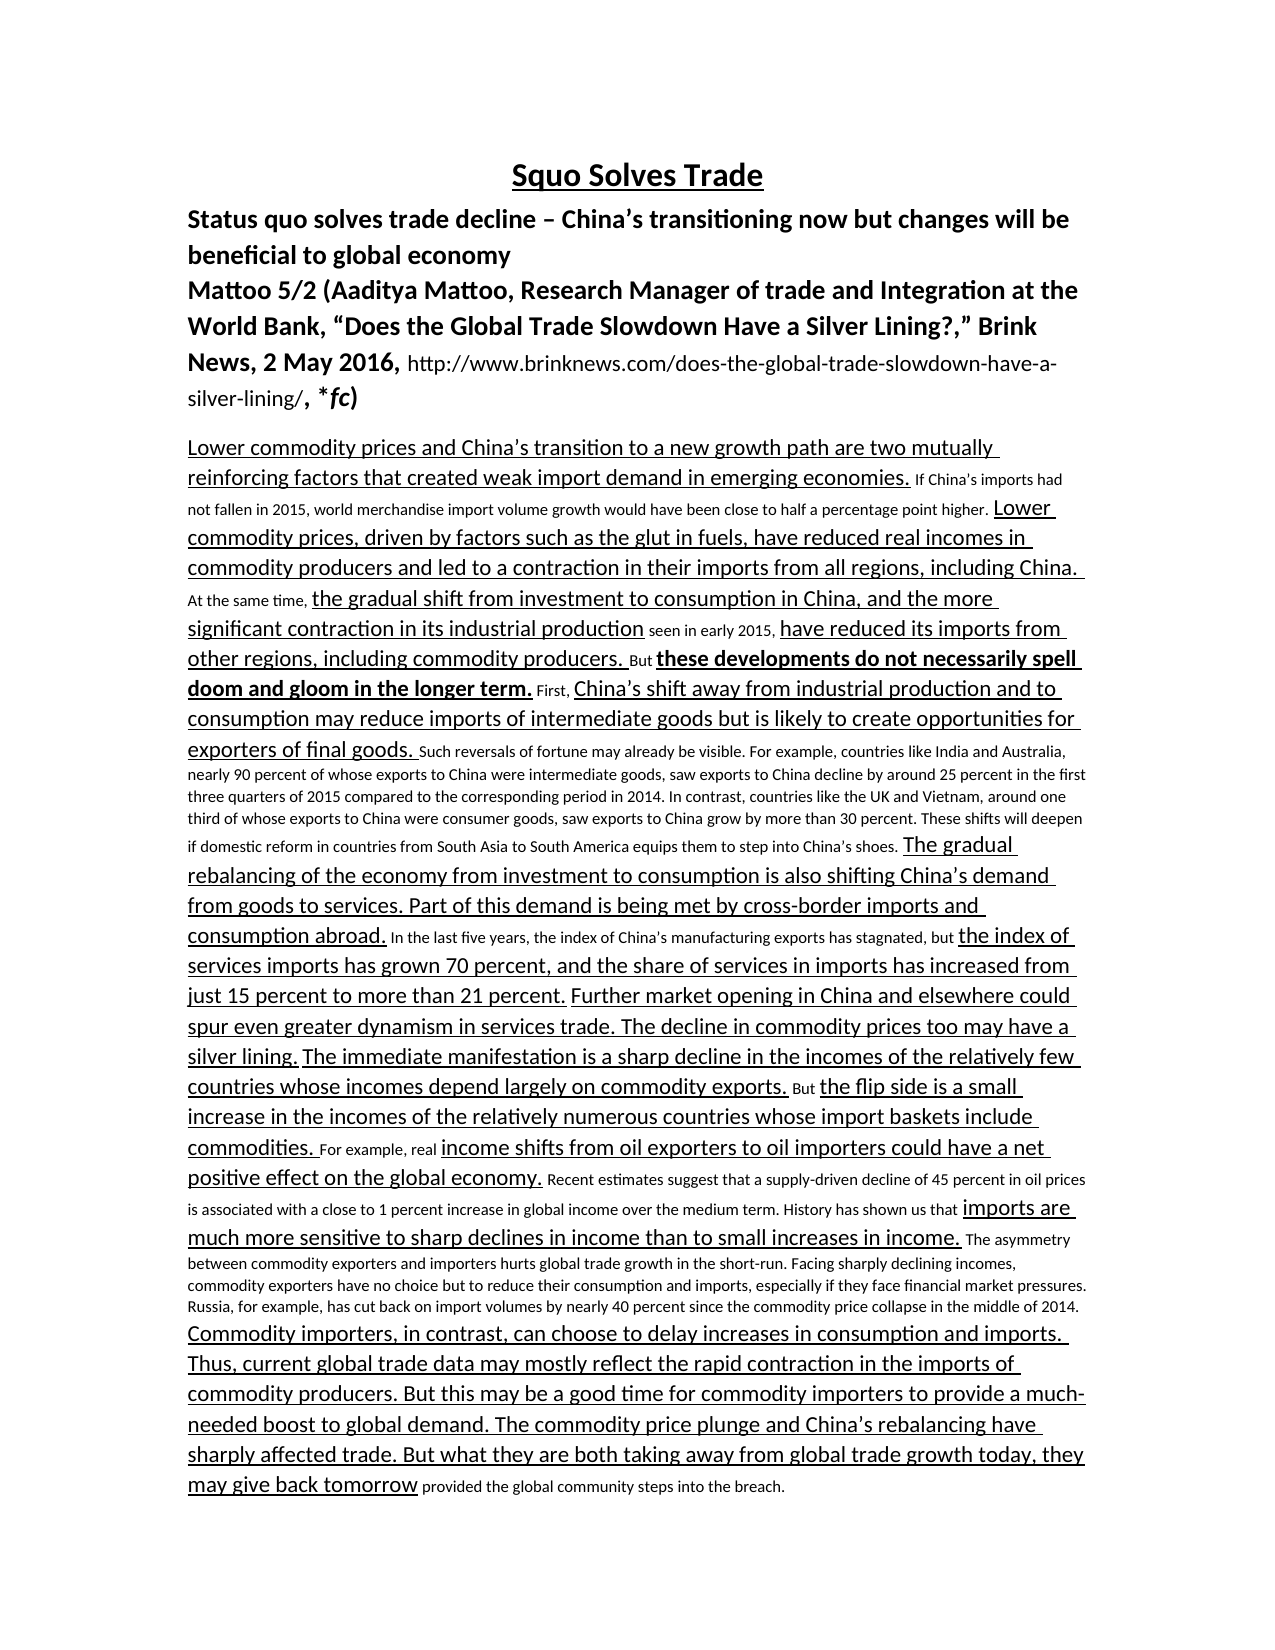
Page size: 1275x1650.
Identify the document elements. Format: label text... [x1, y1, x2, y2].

subtitle Squo Solves Trade [187, 154, 1087, 195]
text Mattoo 5/2 (Aaditya Mattoo, Research Manager of trade and Integration at the World Bank, “Does the Global Trade Slowdown Have a Silver Lining?,” Brink News, 2 May 2016, http://www.brinknews.com/does-the-global-trade-slowdown-have-a-silver-lining/, *fc) [187, 273, 1087, 413]
text Lower commodity prices and China’s transition to a new growth path are two mutually reinforcing factors that created weak import demand in emerging economies. If China’s imports had not fallen in 2015, world merchandise import volume growth would have been close to half a percentage point higher. Lower commodity prices, driven by factors such as the glut in fuels, have reduced real incomes in commodity producers and led to a contraction in their imports from all regions, including China. At the same time, the gradual shift from investment to consumption in China, and the more significant contraction in its industrial production seen in early 2015, have reduced its imports from other regions, including commodity producers. But these developments do not necessarily spell doom and gloom in the longer term. First, China’s shift away from industrial production and to consumption may reduce imports of intermediate goods but is likely to create opportunities for exporters of final goods. Such reversals of fortune may already be visible. For example, countries like India and Australia, nearly 90 percent of whose exports to China were intermediate goods, saw exports to China decline by around 25 percent in the first three quarters of 2015 compared to the corresponding period in 2014. In contrast, countries like the UK and Vietnam, around one third of whose exports to China were consumer goods, saw exports to China grow by more than 30 percent. These shifts will deepen if domestic reform in countries from South Asia to South America equips them to step into China’s shoes. The gradual rebalancing of the economy from investment to consumption is also shifting China’s demand from goods to services. Part of this demand is being met by cross-border imports and consumption abroad. In the last five years, the index of China’s manufacturing exports has stagnated, but the index of services imports has grown 70 percent, and the share of services in imports has increased from just 15 percent to more than 21 percent. Further market opening in China and elsewhere could spur even greater dynamism in services trade. The decline in commodity prices too may have a silver lining. The immediate manifestation is a sharp decline in the incomes of the relatively few countries whose incomes depend largely on commodity exports. But the flip side is a small increase in the incomes of the relatively numerous countries whose import baskets include commodities. For example, real income shifts from oil exporters to oil importers could have a net positive effect on the global economy. Recent estimates suggest that a supply-driven decline of 45 percent in oil prices is associated with a close to 1 percent increase in global income over the medium term. History has shown us that imports are much more sensitive to sharp declines in income than to small increases in income. The asymmetry between commodity exporters and importers hurts global trade growth in the short-run. Facing sharply declining incomes, commodity exporters have no choice but to reduce their consumption and imports, especially if they face financial market pressures. Russia, for example, has cut back on import volumes by nearly 40 percent since the commodity price collapse in the middle of 2014. Commodity importers, in contrast, can choose to delay increases in consumption and imports. Thus, current global trade data may mostly reflect the rapid contraction in the imports of commodity producers. But this may be a good time for commodity importers to provide a much-needed boost to global demand. The commodity price plunge and China’s rebalancing have sharply affected trade. But what they are both taking away from global trade growth today, they may give back tomorrow provided the global community steps into the breach. [187, 433, 1087, 1498]
subtitle Status quo solves trade decline – China’s transitioning now but changes will be beneficial to global economy [187, 202, 1087, 271]
